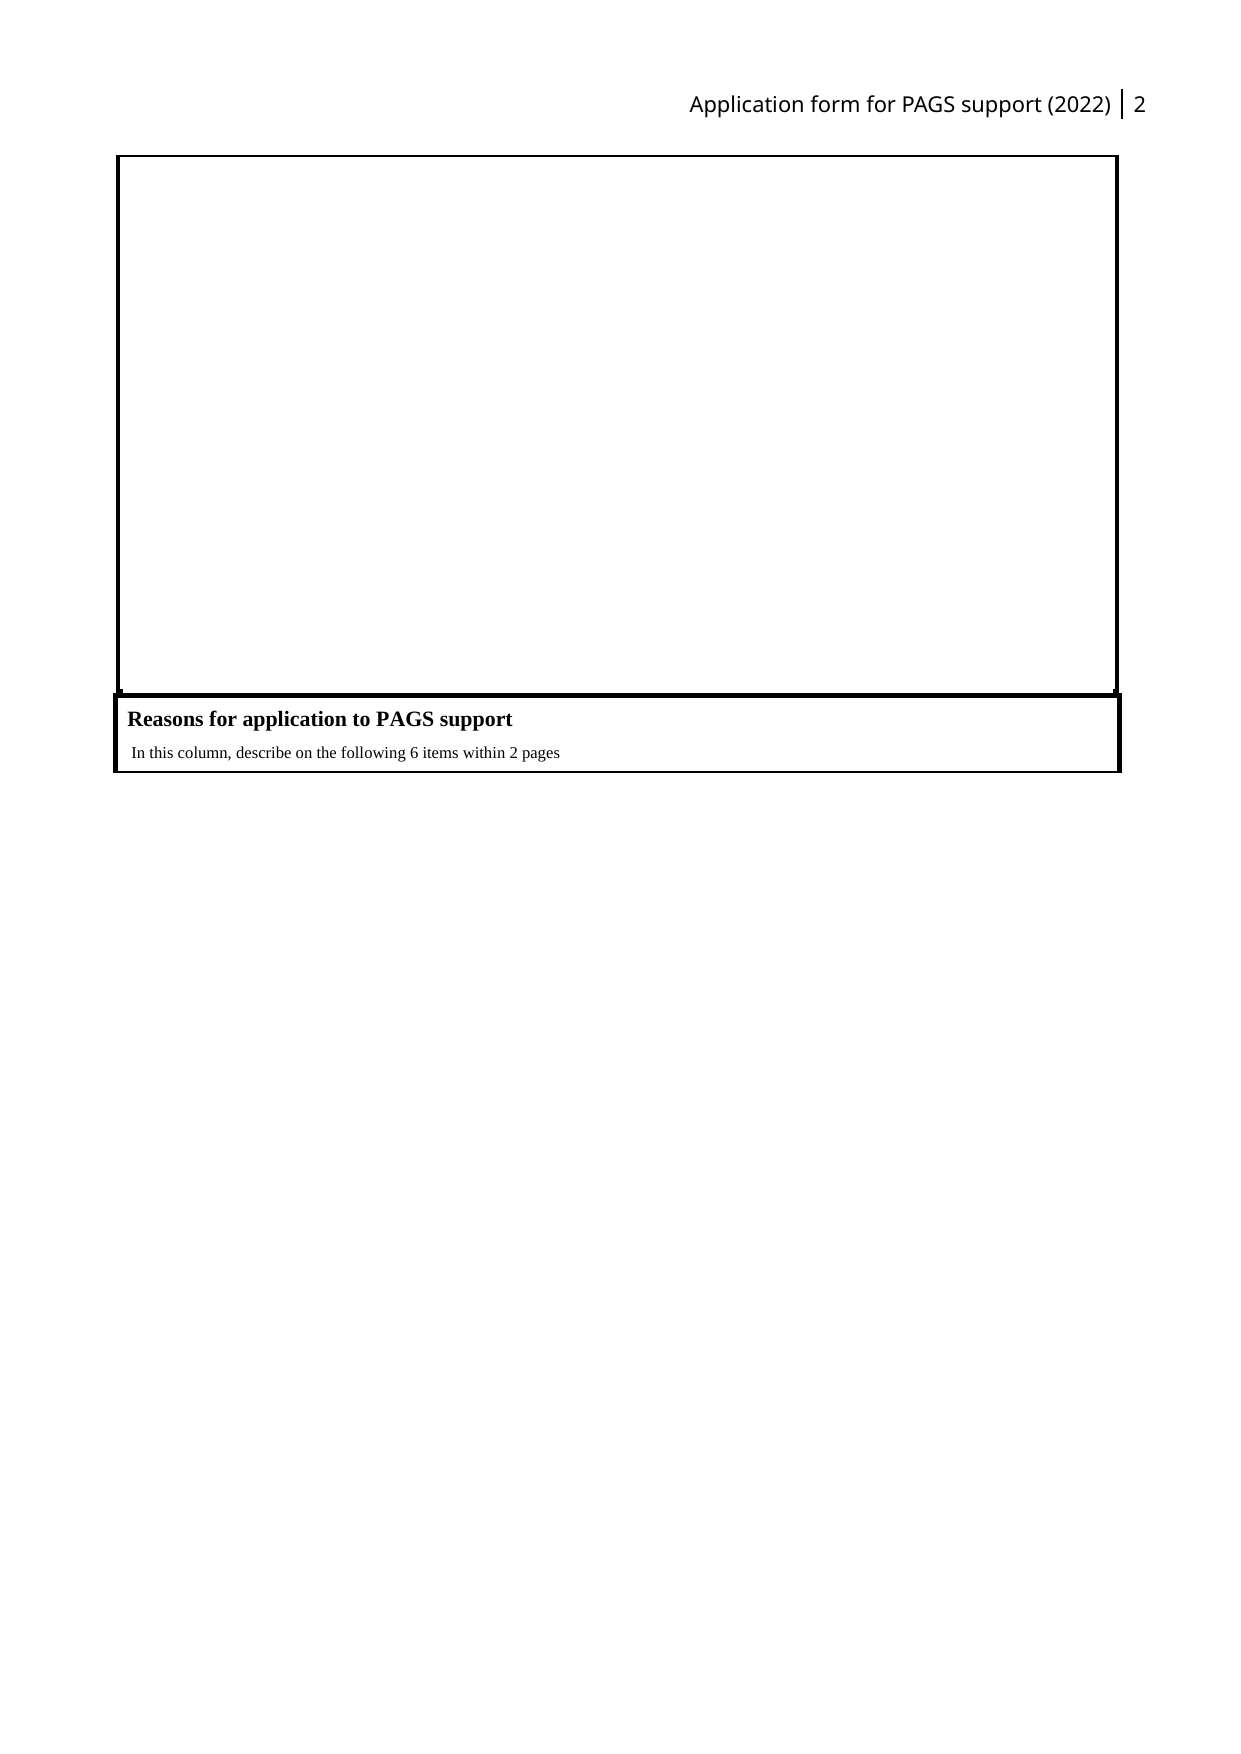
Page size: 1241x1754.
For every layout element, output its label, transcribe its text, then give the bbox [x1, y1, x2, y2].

table_cell Reasons for application to PAGS support In this column, describe on the following 6 items within 2 pages [118, 698, 1117, 771]
table_cell [120, 157, 1115, 693]
